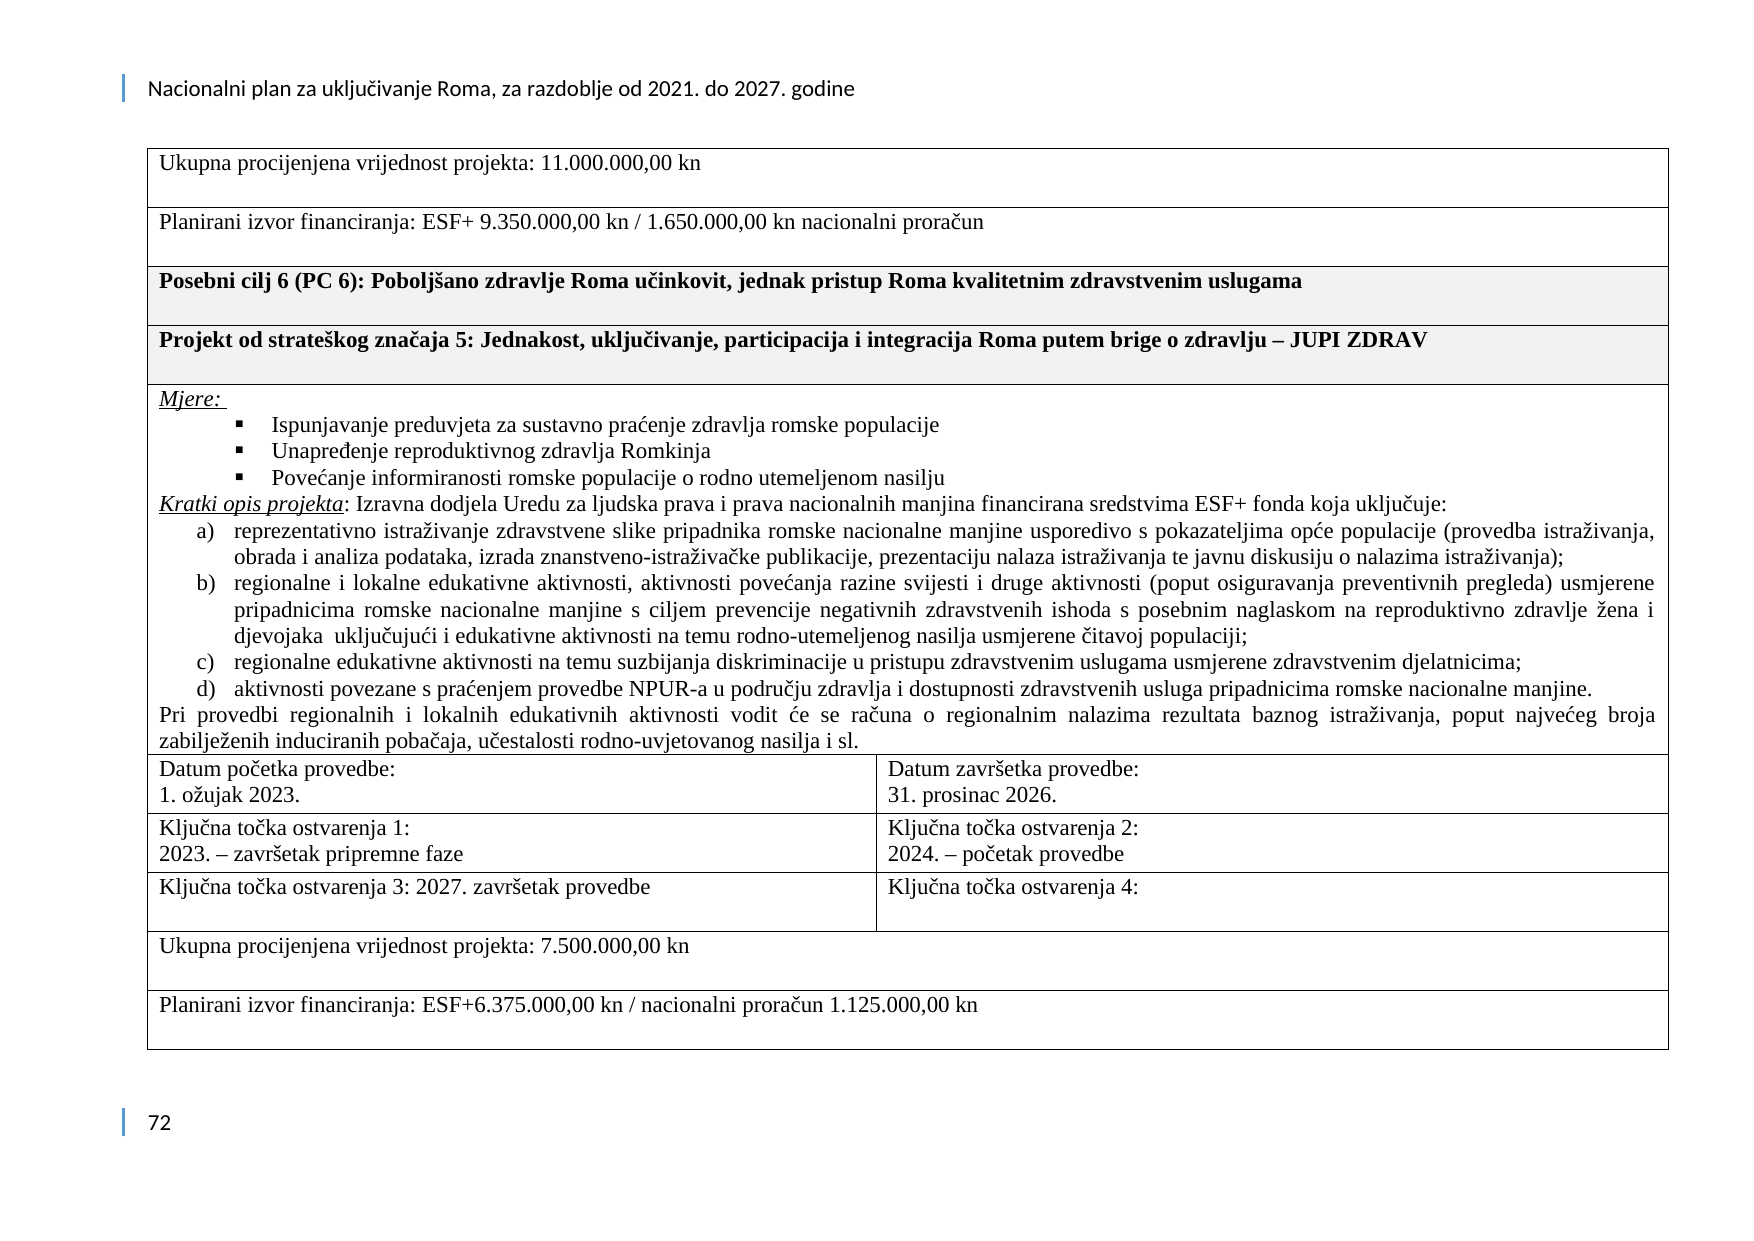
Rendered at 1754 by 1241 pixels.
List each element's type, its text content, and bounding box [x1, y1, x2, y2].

table_cell Ključna točka ostvarenja 2: 2024. – početak provedbe [877, 814, 1668, 872]
table_cell Mjere: Ispunjavanje preduvjeta za sustavno praćenje zdravlja romske populacije Unapređenje reproduktivnog zdravlja Romkinja Povećanje informiranosti romske populacije o rodno utemeljenom nasilju Kratki opis projekta: Izravna dodjela Uredu za ljudska prava i prava nacionalnih manjina financirana sredstvima ESF+ fonda koja uključuje: reprezentativno istraživanje zdravstvene slike pripadnika romske nacionalne manjine usporedivo s pokazateljima opće populacije (provedba istraživanja, obrada i analiza podataka, izrada znanstveno-istraživačke publikacije, prezentaciju nalaza istraživanja te javnu diskusiju o nalazima istraživanja); regionalne i lokalne edukativne aktivnosti, aktivnosti povećanja razine svijesti i druge aktivnosti (poput osiguravanja preventivnih pregleda) usmjerene pripadnicima romske nacionalne manjine s ciljem prevencije negativnih zdravstvenih ishoda s posebnim naglaskom na reproduktivno zdravlje žena i djevojaka uključujući i edukativne aktivnosti na temu rodno-utemeljenog nasilja usmjerene čitavoj populaciji; regionalne edukativne aktivnosti na temu suzbijanja diskriminacije u pristupu zdravstvenim uslugama usmjerene zdravstvenim djelatnicima; aktivnosti povezane s praćenjem provedbe NPUR-a u području zdravlja i dostupnosti zdravstvenih usluga pripadnicima romske nacionalne manjine. Pri provedbi regionalnih i lokalnih edukativnih aktivnosti vodit će se računa o regionalnim nalazima rezultata baznog istraživanja, poput najvećeg broja zabilježenih induciranih pobačaja, učestalosti rodno-uvjetovanog nasilja i sl. [148, 385, 1668, 754]
table_cell Ključna točka ostvarenja 4: [877, 873, 1668, 931]
table_cell Planirani izvor financiranja: ESF+ 9.350.000,00 kn / 1.650.000,00 kn nacionalni proračun [148, 208, 1668, 266]
table_cell Projekt od strateškog značaja 5: Jednakost, uključivanje, participacija i integracija Roma putem brige o zdravlju – JUPI ZDRAV [148, 326, 1668, 384]
table_cell Datum završetka provedbe: 31. prosinac 2026. [877, 755, 1668, 813]
table_cell Ukupna procijenjena vrijednost projekta: 11.000.000,00 kn [148, 149, 1668, 207]
table_cell Datum početka provedbe: 1. ožujak 2023. [148, 755, 876, 813]
table_cell Ključna točka ostvarenja 3: 2027. završetak provedbe [148, 873, 876, 931]
table_cell Ključna točka ostvarenja 1: 2023. – završetak pripremne faze [148, 814, 876, 872]
table_cell Posebni cilj 6 (PC 6): Poboljšano zdravlje Roma učinkovit, jednak pristup Roma kvalitetnim zdravstvenim uslugama [148, 267, 1668, 325]
table_cell Planirani izvor financiranja: ESF+6.375.000,00 kn / nacionalni proračun 1.125.000,00 kn [148, 991, 1668, 1049]
table_cell Ukupna procijenjena vrijednost projekta: 7.500.000,00 kn [148, 932, 1668, 990]
